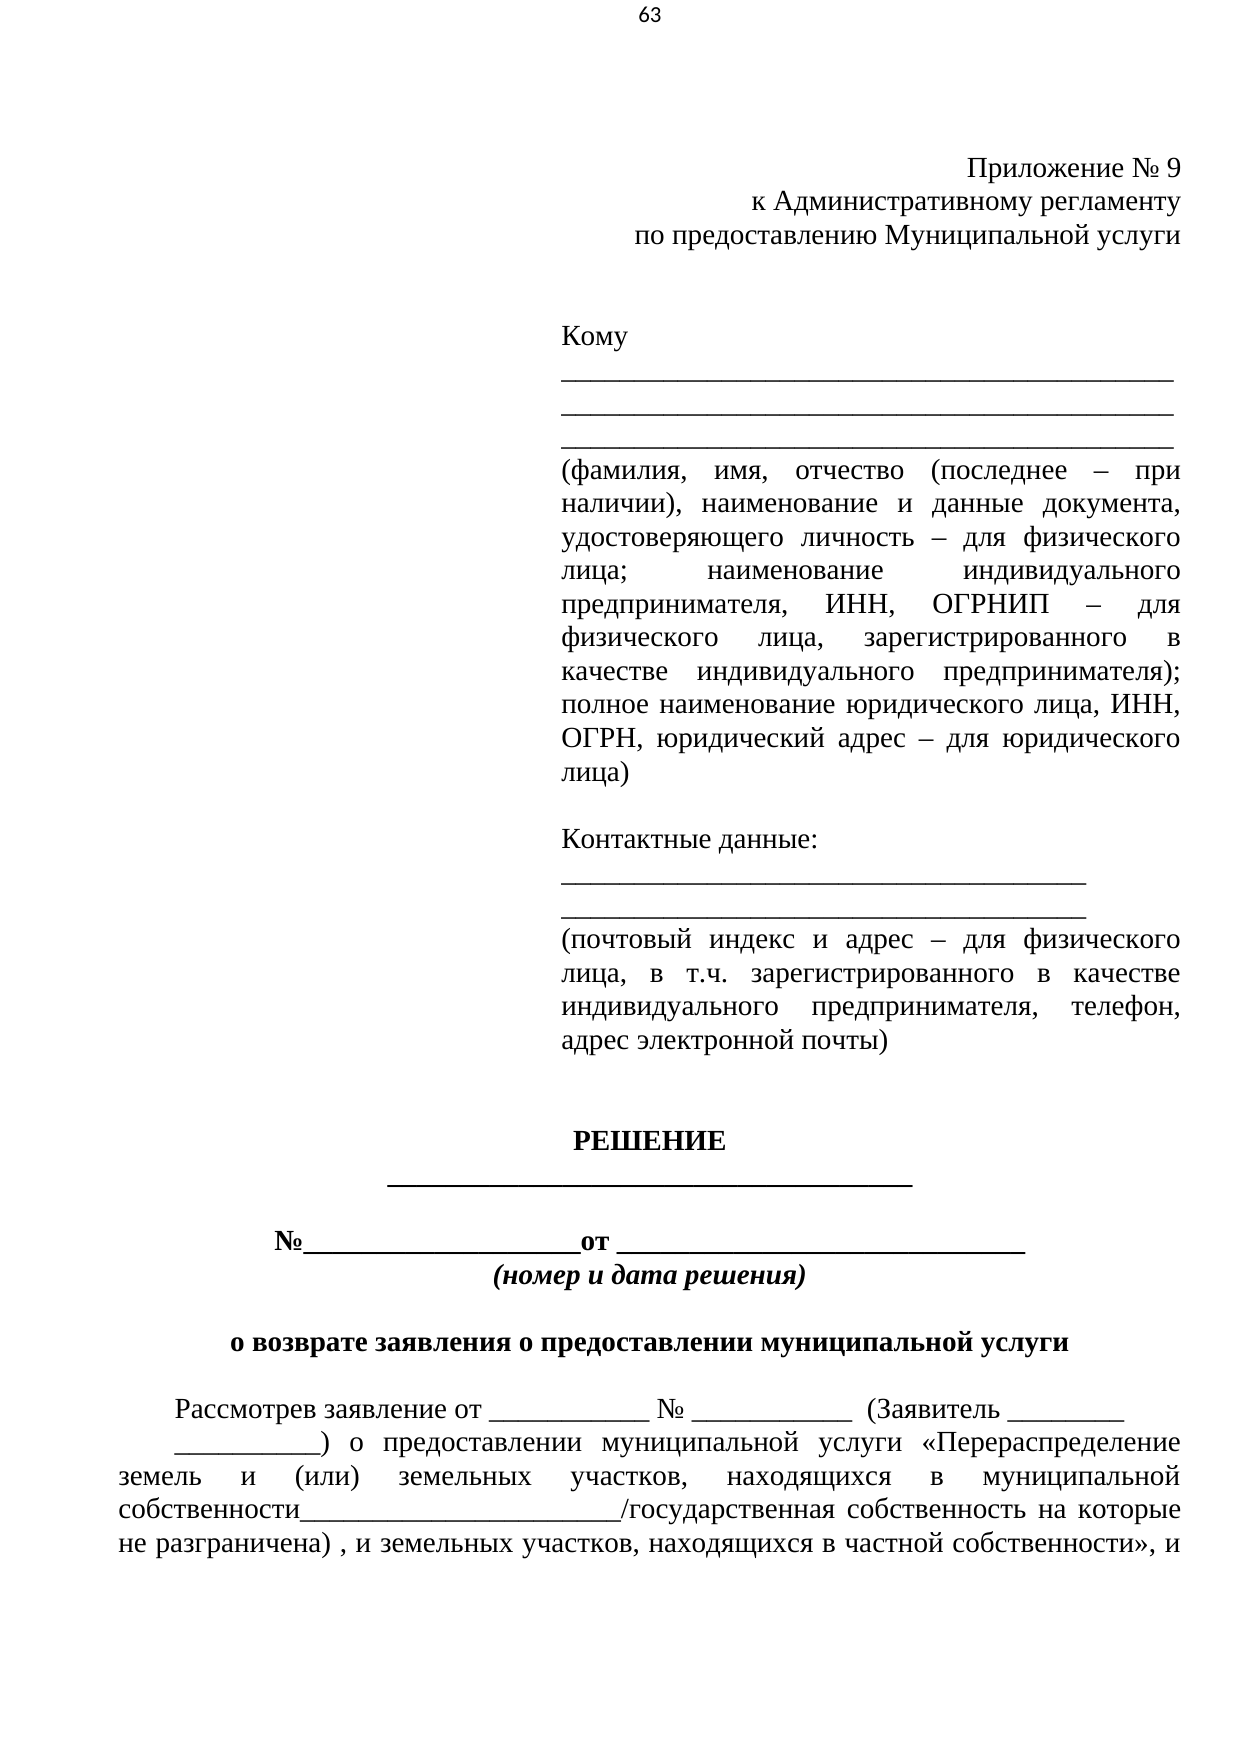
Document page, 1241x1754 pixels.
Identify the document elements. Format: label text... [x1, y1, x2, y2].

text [118, 1424, 1181, 1559]
text ____________________________________ [561, 888, 1181, 921]
text (номер и дата решения) [118, 1257, 1181, 1290]
text по предоставлению Муниципальной услуги [118, 217, 1181, 251]
text ____________________________________ [561, 854, 1181, 888]
text Приложение № 9 [118, 150, 1181, 183]
text Рассмотрев заявление от ___________ № ___________ (Заявитель ________ [118, 1391, 1181, 1424]
text о возврате заявления о предоставлении муниципальной услуги [118, 1324, 1181, 1357]
text __________________________________________ [561, 418, 1181, 452]
text РЕШЕНИЕ [118, 1123, 1181, 1156]
text (фамилия, имя, отчество (последнее – при наличии), наименование и данные документа, удостоверяющего личность – для физического лица; наименование индивидуального предпринимателя, ИНН, ОГРНИП – для физического лица, зарегистрированного в качестве индивидуального предпринимателя); полное наименование юридического лица, ИНН, ОГРН, юридический адрес – для юридического лица) [561, 452, 1181, 787]
text (почтовый индекс и адрес – для физического лица, в т.ч. зарегистрированного в качестве индивидуального предпринимателя, телефон, адрес электронной почты) [561, 921, 1181, 1056]
text к Административному регламенту [118, 183, 1181, 217]
text №___________________от ____________________________ [118, 1223, 1181, 1257]
text Контактные данные: [561, 821, 1181, 854]
text Кому ____________________________________________________________________________________ [561, 318, 1181, 418]
text ____________________________________ [118, 1156, 1181, 1190]
